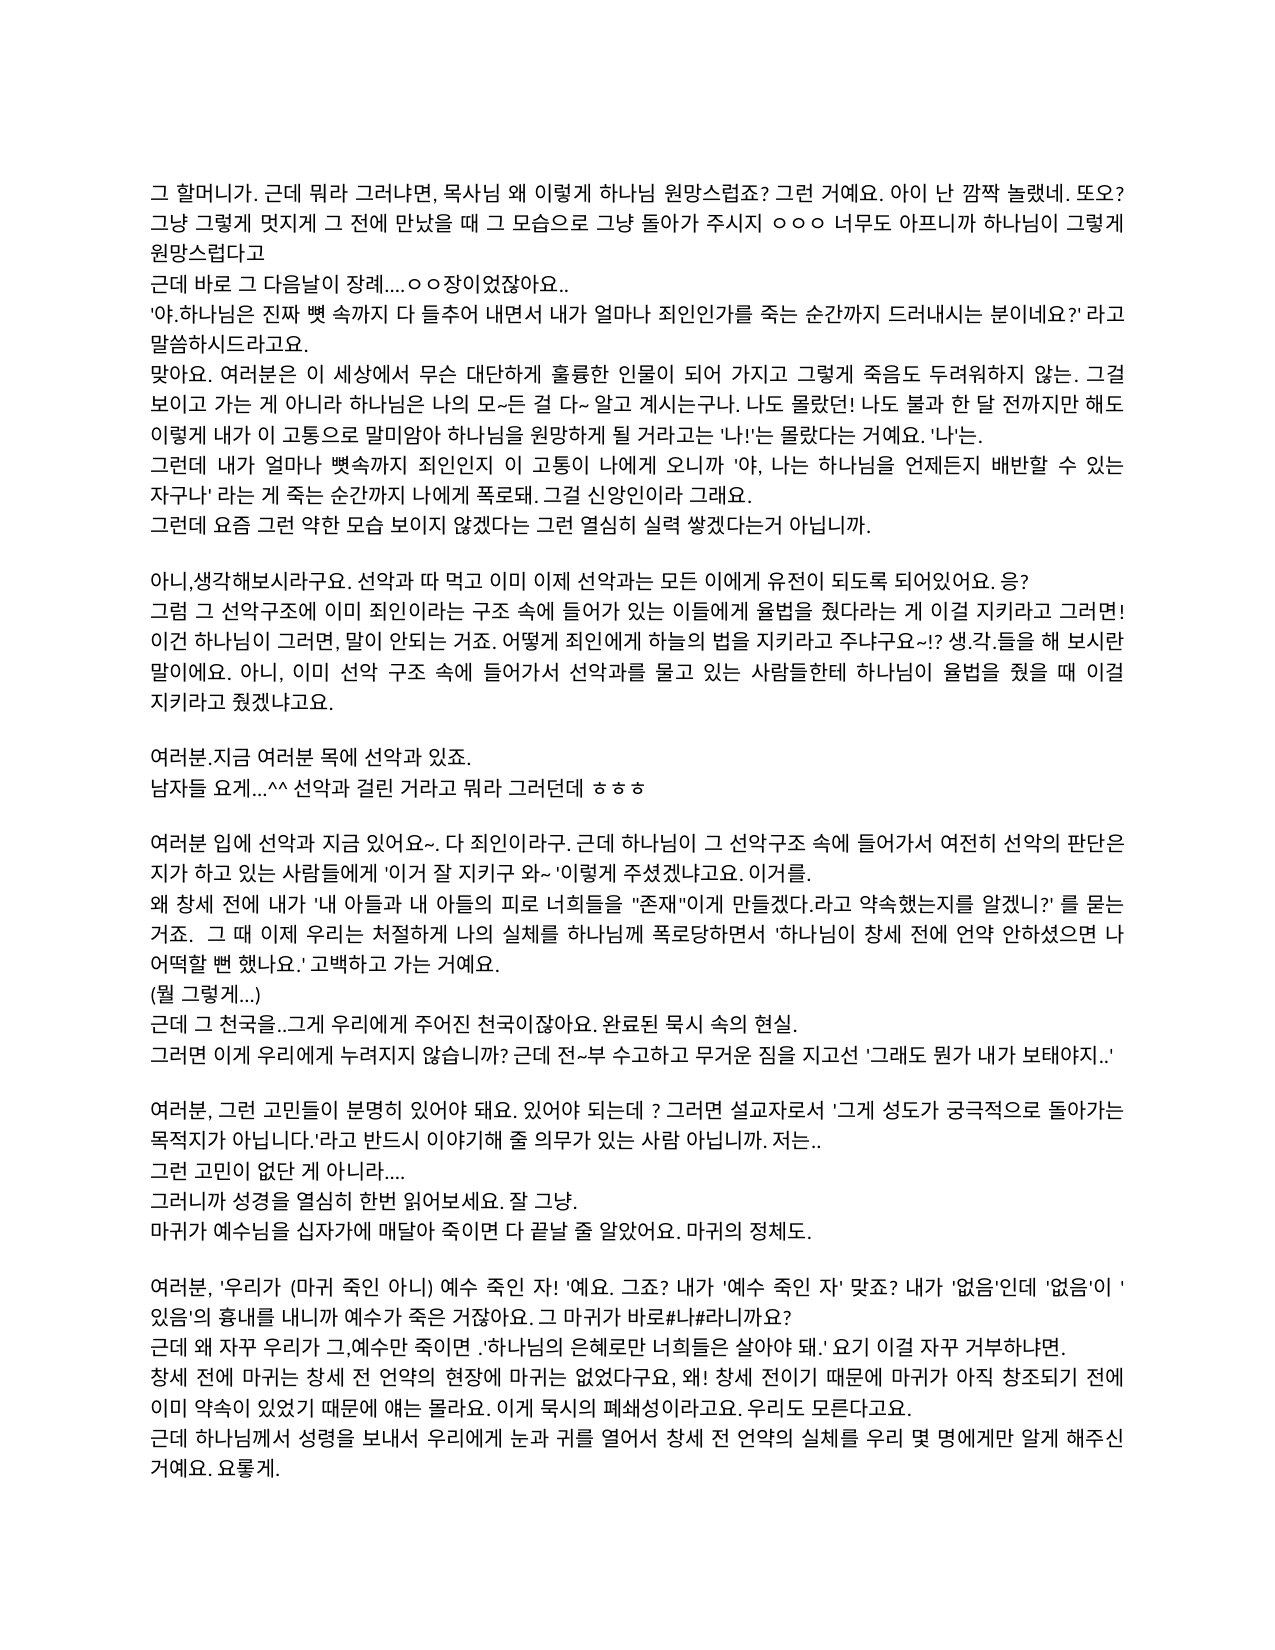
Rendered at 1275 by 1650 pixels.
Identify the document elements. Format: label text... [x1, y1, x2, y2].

text 여러분, 그런 고민들이 분명히 있어야 돼요. 있어야 되는데 ? 그러면 설교자로서 '그게 성도가 궁극적으로 돌아가는 목적지가 아닙니다.'라고 반드시 이야기해 줄 의무가 있는 사람 아닙니까. 저는.. [150, 1094, 1125, 1155]
text 마귀가 예수님을 십자가에 매달아 죽이면 다 끝날 줄 알았어요. 마귀의 정체도. [150, 1215, 1125, 1246]
text 맞아요. 여러분은 이 세상에서 무슨 대단하게 훌륭한 인물이 되어 가지고 그렇게 죽음도 두려워하지 않는. 그걸 보이고 가는 게 아니라 하나님은 나의 모~든 걸 다~ 알고 계시는구나. 나도 몰랐던! 나도 불과 한 달 전까지만 해도 이렇게 내가 이 고통으로 말미암아 하나님을 원망하게 될 거라고는 '나!'는 몰랐다는 거예요. '나'는. [150, 358, 1125, 449]
text 그 할머니가. 근데 뭐라 그러냐면, 목사님 왜 이렇게 하나님 원망스럽죠? 그런 거예요. 아이 난 깜짝 놀랬네. 또오? 그냥 그렇게 멋지게 그 전에 만났을 때 그 모습으로 그냥 돌아가 주시지 ㅇㅇㅇ 너무도 아프니까 하나님이 그렇게 원망스럽다고 [150, 177, 1125, 268]
text 근데 그 천국을..그게 우리에게 주어진 천국이잖아요. 완료된 묵시 속의 현실. [150, 1009, 1125, 1039]
text 그러면 이게 우리에게 누려지지 않습니까? 근데 전~부 수고하고 무거운 짐을 지고선 '그래도 뭔가 내가 보태야지..' [150, 1039, 1125, 1069]
text 근데 왜 자꾸 우리가 그,예수만 죽이면 .'하나님의 은혜로만 너희들은 살아야 돼.' 요기 이걸 자꾸 거부하냐면. [150, 1331, 1125, 1362]
text 왜 창세 전에 내가 '내 아들과 내 아들의 피로 너희들을 "존재"이게 만들겠다.라고 약속했는지를 알겠니?' 를 묻는 거죠. 그 때 이제 우리는 처절하게 나의 실체를 하나님께 폭로당하면서 '하나님이 창세 전에 언약 안하셨으면 나 어떡할 뻔 했나요.' 고백하고 가는 거예요. [150, 888, 1125, 978]
text 그런데 요즘 그런 약한 모습 보이지 않겠다는 그런 열심히 실력 쌓겠다는거 아닙니까. [150, 509, 1125, 540]
text 근데 바로 그 다음날이 장례....ㅇㅇ장이었잖아요.. [150, 268, 1125, 298]
text (뭘 그렇게...) [150, 978, 1125, 1009]
text 그런데 내가 얼마나 뼛속까지 죄인인지 이 고통이 나에게 오니까 '야, 나는 하나님을 언제든지 배반할 수 있는 자구나' 라는 게 죽는 순간까지 나에게 폭로돼. 그걸 신앙인이라 그래요. [150, 449, 1125, 509]
text 여러분, '우리가 (마귀 죽인 아니) 예수 죽인 자! '예요. 그죠? 내가 '예수 죽인 자' 맞죠? 내가 '없음'인데 '없음'이 '있음'의 흉내를 내니까 예수가 죽은 거잖아요. 그 마귀가 바로#나#라니까요? [150, 1271, 1125, 1331]
text 그런 고민이 없단 게 아니라.... [150, 1155, 1125, 1185]
text 남자들 요게...^^ 선악과 걸린 거라고 뭐라 그러던데 ㅎㅎㅎ [150, 772, 1125, 802]
text 그럼 그 선악구조에 이미 죄인이라는 구조 속에 들어가 있는 이들에게 율법을 줬다라는 게 이걸 지키라고 그러면! 이건 하나님이 그러면, 말이 안되는 거죠. 어떻게 죄인에게 하늘의 법을 지키라고 주냐구요~!? 생.각.들을 해 보시란 말이에요. 아니, 이미 선악 구조 속에 들어가서 선악과를 물고 있는 사람들한테 하나님이 율법을 줬을 때 이걸 지키라고 줬겠냐고요. [150, 595, 1125, 716]
text 근데 하나님께서 성령을 보내서 우리에게 눈과 귀를 열어서 창세 전 언약의 실체를 우리 몇 명에게만 알게 해주신 거예요. 요롷게. [150, 1422, 1125, 1482]
text 여러분.지금 여러분 목에 선악과 있죠. [150, 742, 1125, 772]
text 그러니까 성경을 열심히 한번 읽어보세요. 잘 그냥. [150, 1185, 1125, 1215]
text 아니,생각해보시라구요. 선악과 따 먹고 이미 이제 선악과는 모든 이에게 유전이 되도록 되어있어요. 응? [150, 565, 1125, 595]
text 여러분 입에 선악과 지금 있어요~. 다 죄인이라구. 근데 하나님이 그 선악구조 속에 들어가서 여전히 선악의 판단은 지가 하고 있는 사람들에게 '이거 잘 지키구 와~ '이렇게 주셨겠냐고요. 이거를. [150, 827, 1125, 888]
text '야.하나님은 진짜 뼛 속까지 다 들추어 내면서 내가 얼마나 죄인인가를 죽는 순간까지 드러내시는 분이네요?' 라고 말씀하시드라고요. [150, 298, 1125, 358]
text 창세 전에 마귀는 창세 전 언약의 현장에 마귀는 없었다구요, 왜! 창세 전이기 때문에 마귀가 아직 창조되기 전에 이미 약속이 있었기 때문에 얘는 몰라요. 이게 묵시의 폐쇄성이라고요. 우리도 모른다고요. [150, 1362, 1125, 1422]
